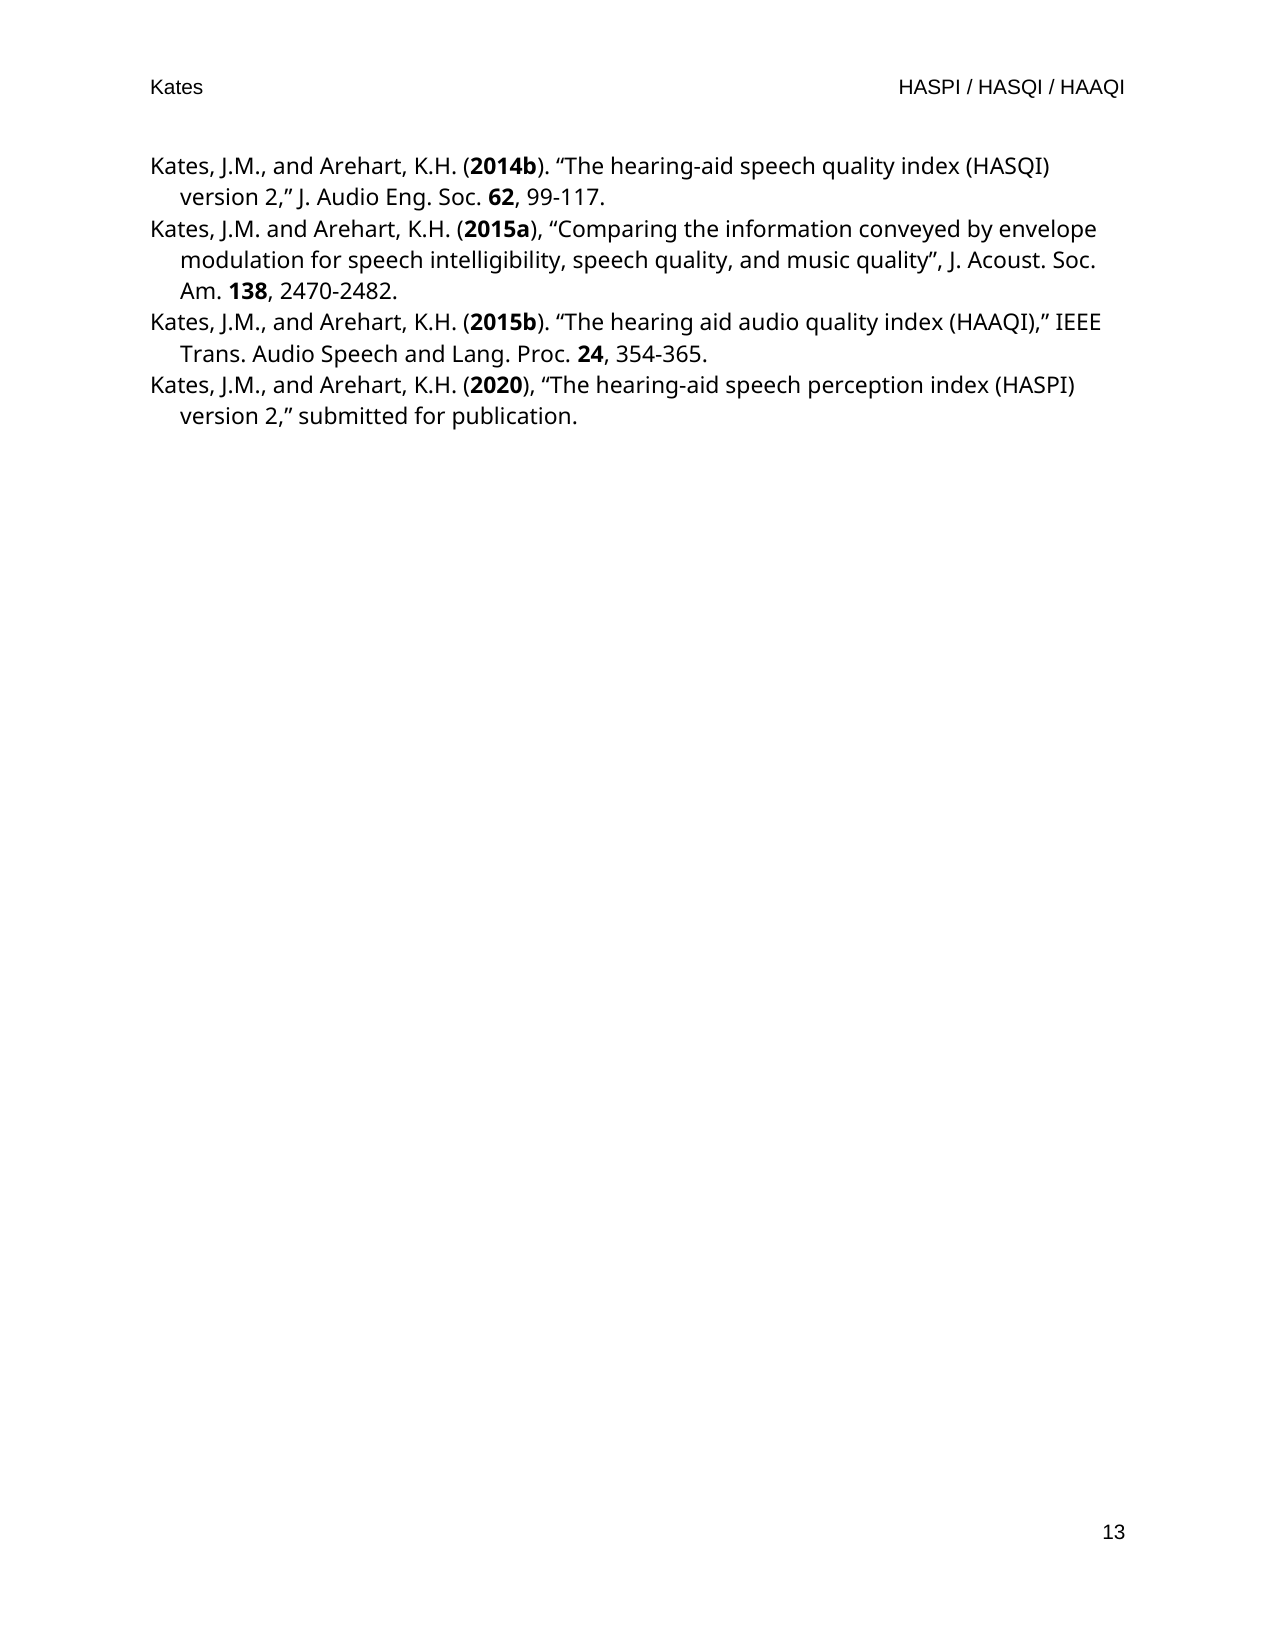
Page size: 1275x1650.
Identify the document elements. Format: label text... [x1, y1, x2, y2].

text Kates, J.M., and Arehart, K.H. (2020), “The hearing-aid speech perception index (HASPI) version 2,” submitted for publication. [150, 369, 1125, 431]
text Kates, J.M., and Arehart, K.H. (2014b). “The hearing-aid speech quality index (HASQI) version 2,” J. Audio Eng. Soc. 62, 99-117. [150, 150, 1125, 212]
text Kates, J.M. and Arehart, K.H. (2015a), “Comparing the information conveyed by envelope modulation for speech intelligibility, speech quality, and music quality”, J. Acoust. Soc. Am. 138, 2470-2482. [150, 212, 1125, 306]
text Kates, J.M., and Arehart, K.H. (2015b). “The hearing aid audio quality index (HAAQI),” IEEE Trans. Audio Speech and Lang. Proc. 24, 354-365. [150, 306, 1125, 369]
